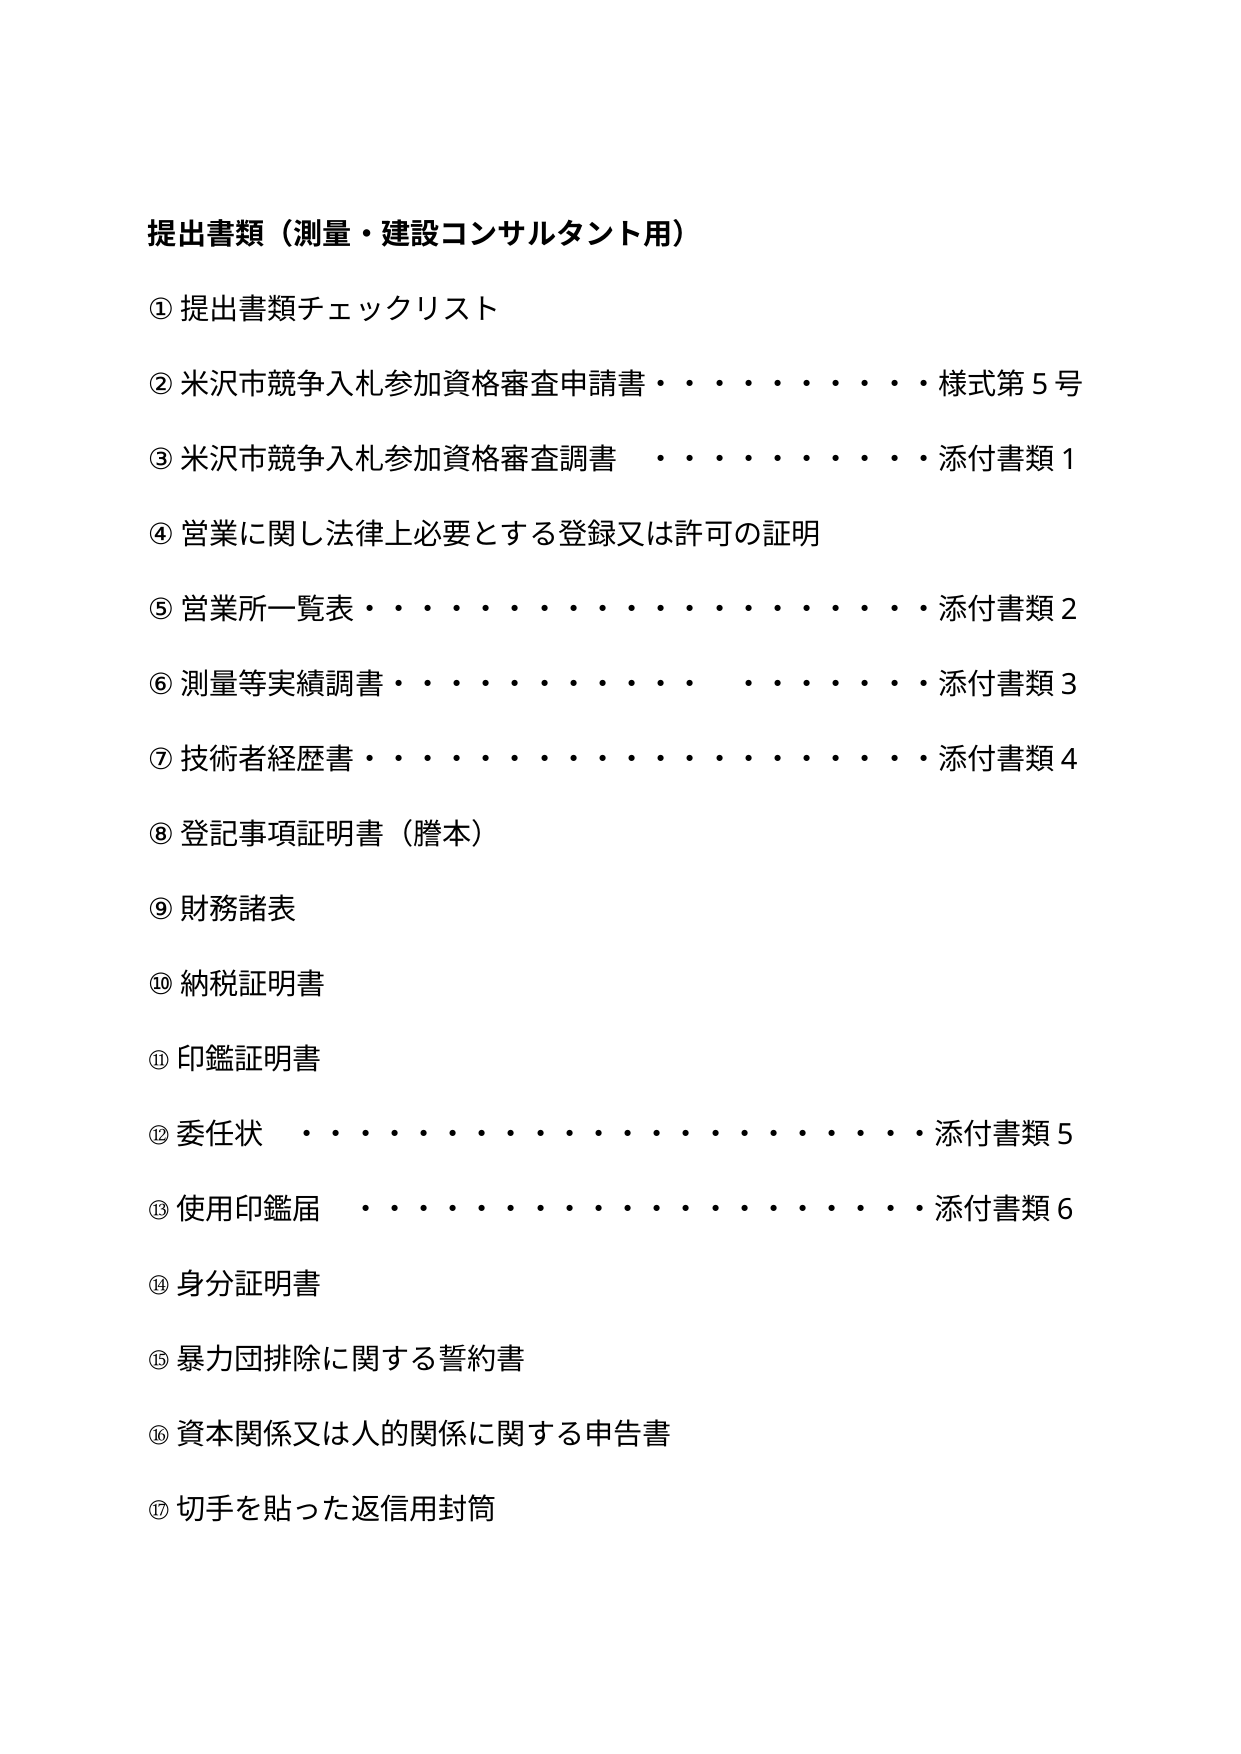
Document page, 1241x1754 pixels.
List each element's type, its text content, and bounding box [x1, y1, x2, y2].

text ⑪印鑑証明書 [148, 1019, 1152, 1094]
text ⑧登記事項証明書（謄本） [148, 794, 1152, 869]
text ⑮暴力団排除に関する誓約書 [148, 1319, 1152, 1394]
text ①提出書類チェックリスト [148, 269, 1152, 344]
text ④営業に関し法律上必要とする登録又は許可の証明 [148, 494, 1152, 569]
text 提出書類（測量・建設コンサルタント用） [148, 194, 1152, 269]
text ⑭身分証明書 [148, 1244, 1152, 1319]
text ⑬使用印鑑届 ・・・・・・・・・・・・・・・・・・・・添付書類6 [148, 1169, 1152, 1244]
text ②米沢市競争入札参加資格審査申請書・・・・・・・・・・様式第5号 [148, 344, 1152, 419]
text ⑯資本関係又は人的関係に関する申告書 [148, 1394, 1152, 1469]
text ⑤営業所一覧表・・・・・・・・・・・・・・・・・・・・添付書類2 [148, 569, 1152, 644]
text ⑫委任状 ・・・・・・・・・・・・・・・・・・・・・・添付書類5 [148, 1094, 1152, 1169]
text ⑨財務諸表 [148, 869, 1152, 944]
text ③米沢市競争入札参加資格審査調書 ・・・・・・・・・・添付書類1 [148, 419, 1152, 494]
text ⑩納税証明書 [148, 944, 1152, 1019]
text ⑥測量等実績調書・・・・・・・・・・・ ・・・・・・・添付書類3 [148, 644, 1152, 719]
text ⑦技術者経歴書・・・・・・・・・・・・・・・・・・・・添付書類4 [148, 719, 1152, 794]
text ⑰切手を貼った返信用封筒 [148, 1469, 1152, 1544]
